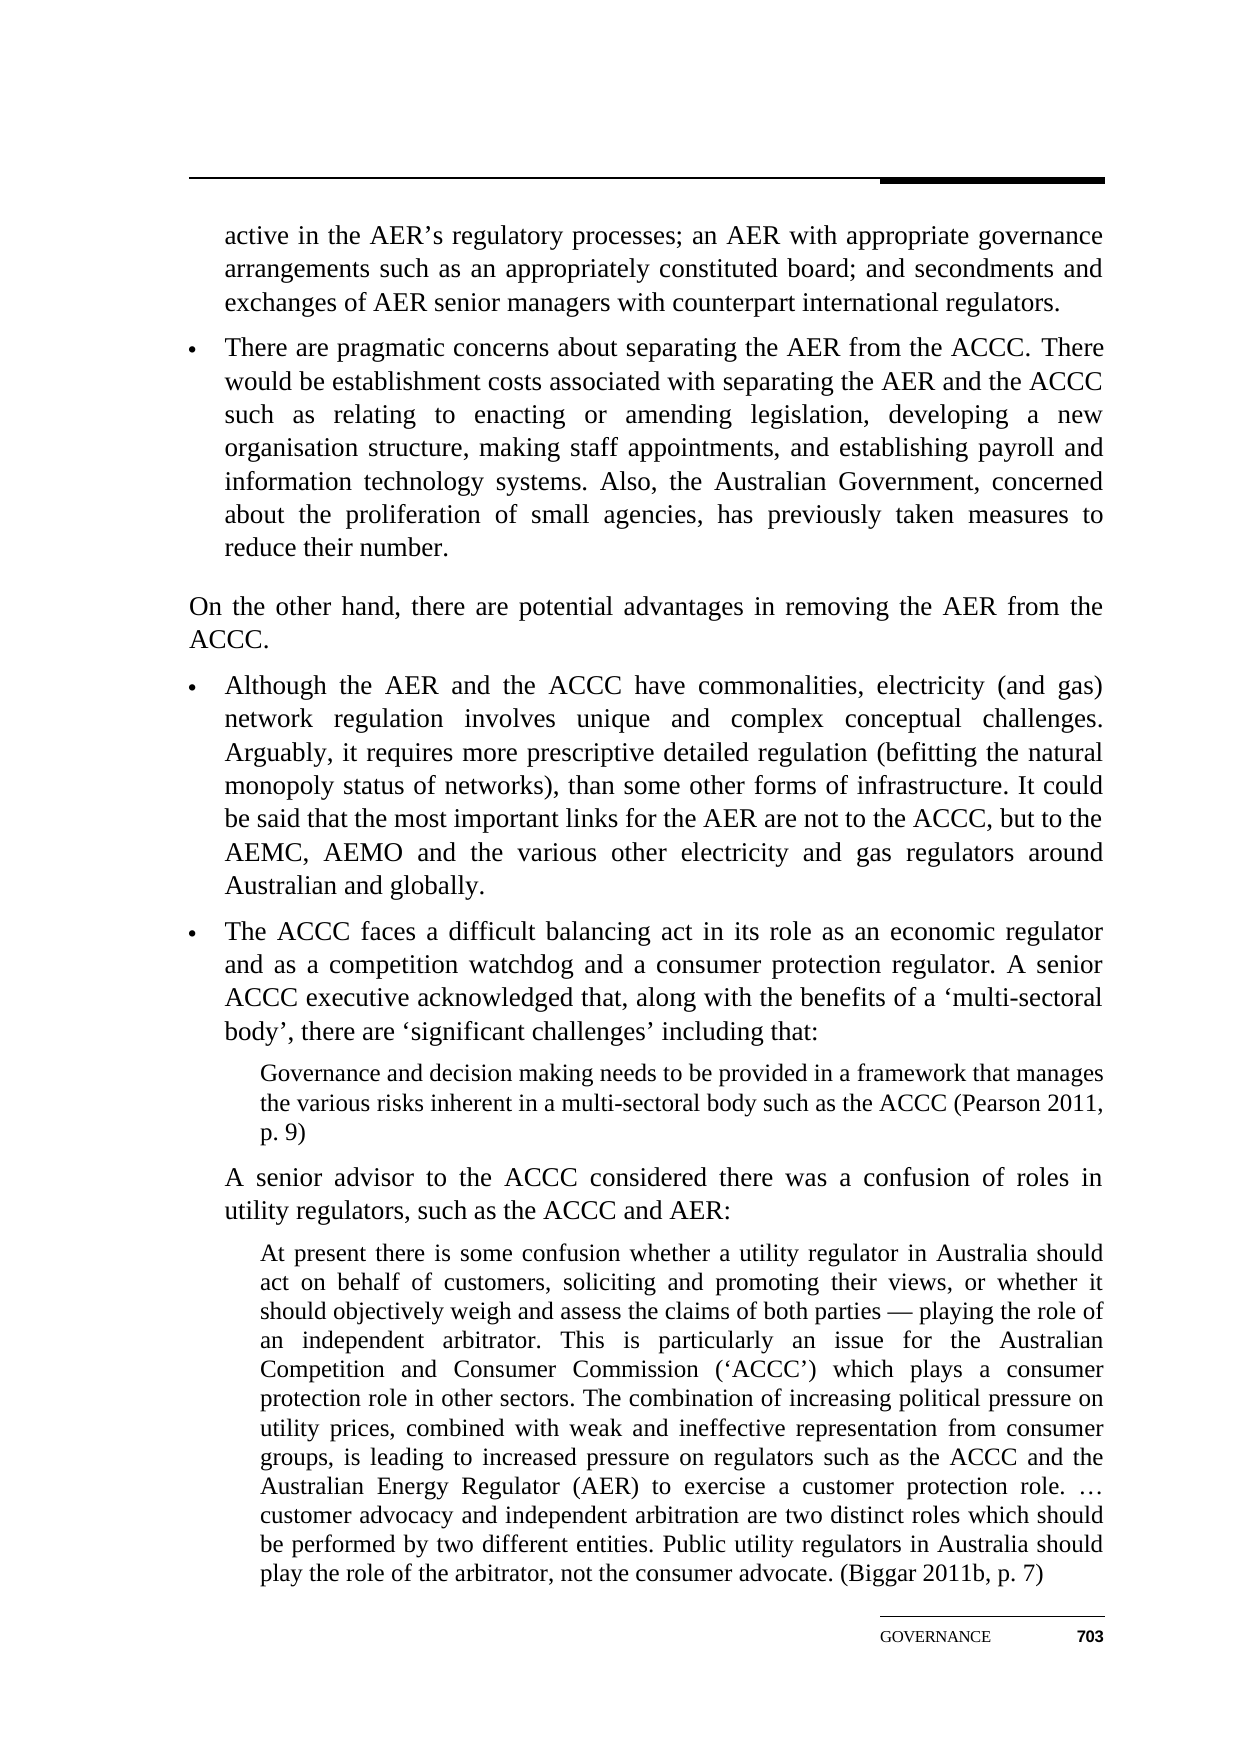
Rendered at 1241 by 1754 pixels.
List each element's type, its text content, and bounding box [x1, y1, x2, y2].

text On the other hand, there are potential advantages in removing the AER from the ACCC. [189, 588, 1104, 654]
list Although the AER and the ACCC have commonalities, electricity (and gas) network regulation involves unique and complex conceptual challenges. Arguably, it requires more prescriptive detailed regulation (befitting the natural monopoly status of networks), than some other forms of infrastructure. It could be said that the most important links for the AER are not to the ACCC, but to the AEMC, AEMO and the various other electricity and gas regulators around Australian and globally. [189, 667, 1104, 900]
list At present there is some confusion whether a utility regulator in Australia should act on behalf of customers, soliciting and promoting their views, or whether it should objectively weigh and assess the claims of both parties — playing the role of an independent arbitrator. This is particularly an issue for the Australian Competition and Consumer Commission (‘ACCC’) which plays a consumer protection role in other sectors. The combination of increasing political pressure on utility prices, combined with weak and ineffective representation from consumer groups, is leading to increased pressure on regulators such as the ACCC and the Australian Energy Regulator (AER) to exercise a customer protection role. … customer advocacy and independent arbitration are two distinct roles which should be performed by two different entities. Public utility regulators in Australia should play the role of the arbitrator, not the consumer advocate. (Biggar 2011b, p. 7) [260, 1238, 1104, 1588]
list Governance and decision making needs to be provided in a framework that manages the various risks inherent in a multi-sectoral body such as the ACCC (Pearson 2011, p. 9) [260, 1058, 1104, 1146]
list A senior advisor to the ACCC considered there was a confusion of roles in utility regulators, such as the ACCC and AER: [224, 1158, 1104, 1225]
list There are pragmatic concerns about separating the AER from the ACCC. There would be establishment costs associated with separating the AER and the ACCC such as relating to enacting or amending legislation, developing a new organisation structure, making staff appointments, and establishing payroll and information technology systems. Also, the Australian Government, concerned about the proliferation of small agencies, has previously taken measures to reduce their number. [189, 329, 1104, 563]
list The ACCC faces a difficult balancing act in its role as an economic regulator and as a competition watchdog and a consumer protection regulator. A senior ACCC executive acknowledged that, along with the benefits of a ‘multi-sectoral body’, there are ‘significant challenges’ including that: [189, 913, 1104, 1046]
